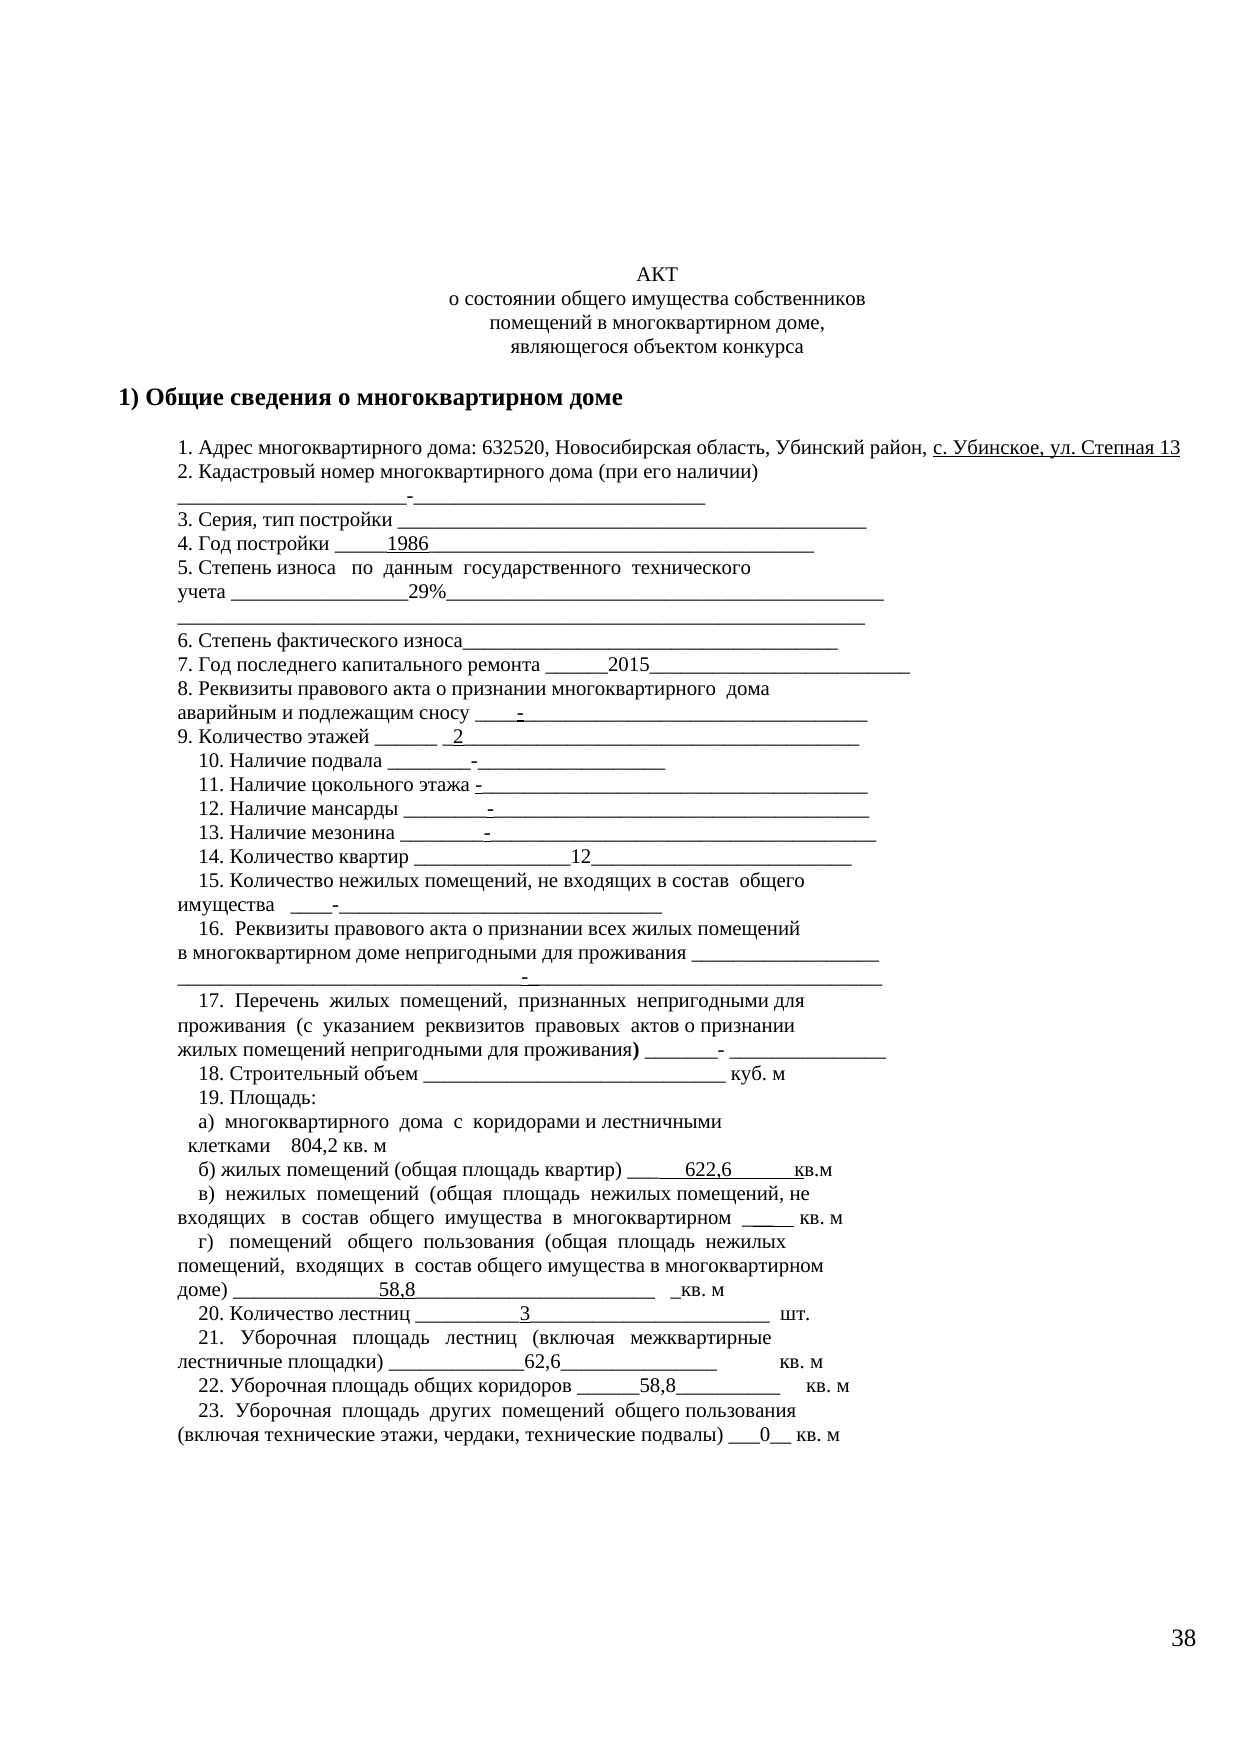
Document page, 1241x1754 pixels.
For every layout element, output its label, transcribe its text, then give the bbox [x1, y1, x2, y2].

text б) жилых помещений (общая площадь квартир) ___ 622,6 кв.м [177, 1157, 1196, 1181]
text 8. Реквизиты правового акта о признании многоквартирного дома [177, 676, 1196, 700]
text о состоянии общего имущества собственников [118, 286, 1196, 310]
text клетками 804,2 кв. м [177, 1133, 1196, 1157]
text 2. Кадастровый номер многоквартирного дома (при его наличии) [177, 459, 1196, 483]
text 20. Количество лестниц __________3_______________________ шт. [177, 1301, 1196, 1325]
text (включая технические этажи, чердаки, технические подвалы) ___0__ кв. м [177, 1422, 1196, 1446]
text 15. Количество нежилых помещений, не входящих в состав общего [177, 868, 1196, 892]
text 16. Реквизиты правового акта о признании всех жилых помещений [177, 916, 1196, 940]
text 4. Год постройки _____1986_____________________________________ [177, 531, 1196, 555]
text 10. Наличие подвала ________-__________________ [177, 748, 1196, 772]
text 14. Количество квартир _______________12_________________________ [177, 844, 1196, 868]
text помещений, входящих в состав общего имущества в многоквартирном [177, 1253, 1196, 1277]
text в многоквартирном доме непригодными для проживания __________________ [177, 940, 1196, 964]
text 7. Год последнего капитального ремонта ______2015_________________________ [177, 652, 1196, 676]
text учета _________________29%__________________________________________ [177, 579, 1196, 603]
text в) нежилых помещений (общая площадь нежилых помещений, не [177, 1181, 1196, 1205]
text жилых помещений непригодными для проживания) _______- _______________ [177, 1037, 1196, 1061]
text __________________________________________________________________ [177, 603, 1196, 627]
text 11. Наличие цокольного этажа -_____________________________________ [177, 772, 1196, 796]
text доме) ______________58,8_______________________ _кв. м [177, 1277, 1196, 1301]
text 23. Уборочная площадь других помещений общего пользования [177, 1397, 1196, 1422]
text 22. Уборочная площадь общих коридоров ______58,8__________ кв. м [177, 1373, 1196, 1397]
text имущества ____-_______________________________ [177, 892, 1196, 916]
text ______________________-____________________________ [177, 483, 1196, 507]
text являющегося объектом конкурса [118, 334, 1196, 358]
text а) многоквартирного дома с коридорами и лестничными [177, 1109, 1196, 1133]
text 18. Строительный объем _____________________________ куб. м [177, 1061, 1196, 1085]
text проживания (с указанием реквизитов правовых актов о признании [177, 1012, 1196, 1037]
text аварийным и подлежащим сносу ____-_________________________________ [177, 700, 1196, 724]
text помещений в многоквартирном доме, [118, 310, 1196, 334]
text лестничные площадки) _____________62,6_______________ кв. м [177, 1349, 1196, 1373]
text 17. Перечень жилых помещений, признанных непригодными для [177, 988, 1196, 1012]
text 1. Адрес многоквартирного дома: 632520, Новосибирская область, Убинский район, с. Убинское, ул. Степная 13 [177, 435, 1196, 459]
text 12. Наличие мансарды ________-____________________________________ [177, 796, 1196, 820]
text входящих в состав общего имущества в многоквартирном ___ кв. м [177, 1205, 1196, 1229]
text АКТ [118, 262, 1196, 286]
text _________________________________-__________________________________ [177, 964, 1196, 988]
text 6. Степень фактического износа____________________________________ [177, 627, 1196, 652]
text 21. Уборочная площадь лестниц (включая межквартирные [177, 1325, 1196, 1349]
text г) помещений общего пользования (общая площадь нежилых [177, 1229, 1196, 1253]
text 13. Наличие мезонина ________-_____________________________________ [177, 820, 1196, 844]
text 9. Количество этажей ______ _2______________________________________ [177, 724, 1196, 748]
text 19. Площадь: [177, 1085, 1196, 1109]
text 5. Степень износа по данным государственного технического [177, 555, 1196, 579]
text 1) Общие сведения о многоквартирном доме [118, 382, 1196, 411]
text 3. Серия, тип постройки _____________________________________________ [177, 507, 1196, 531]
